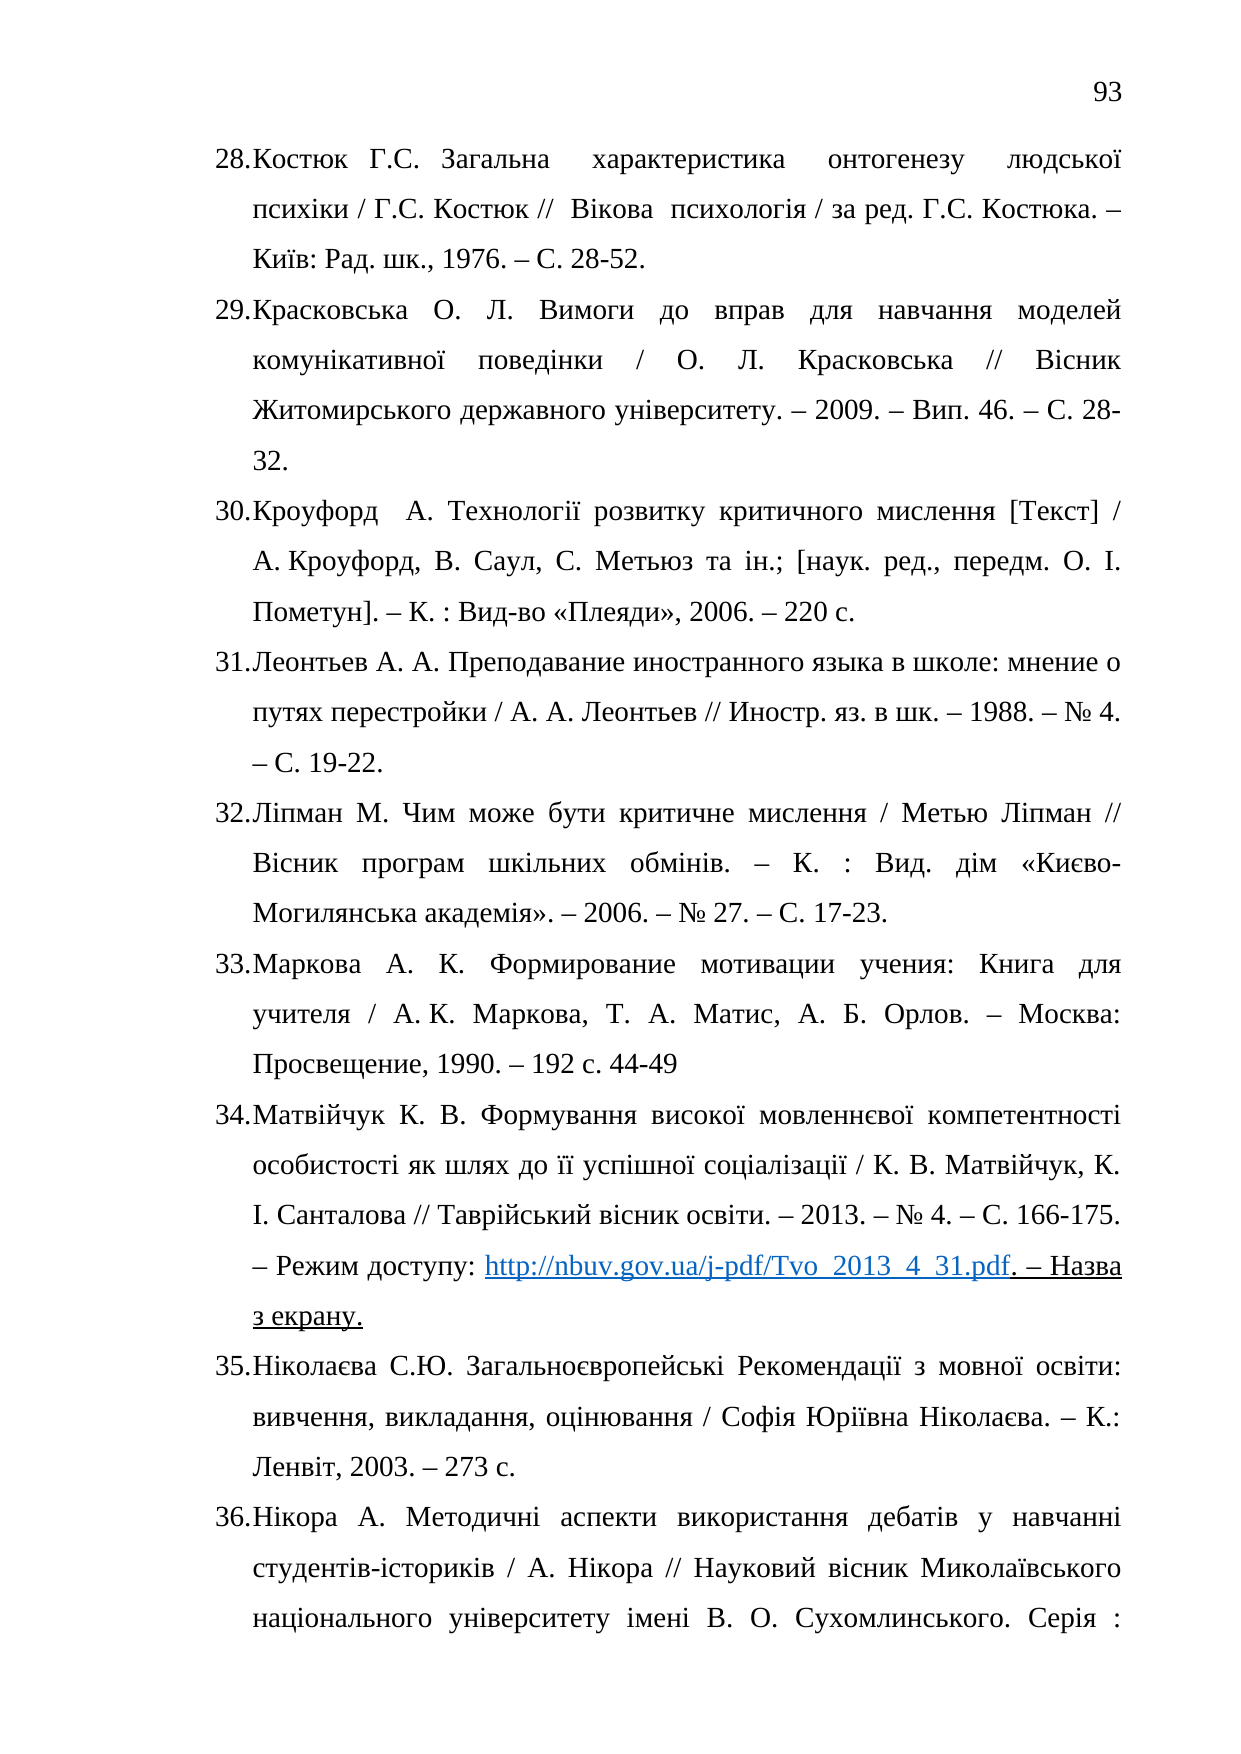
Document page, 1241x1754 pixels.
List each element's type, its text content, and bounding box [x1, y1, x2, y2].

list Ліпман М. Чим може бути критичне мислення / Метью Ліпман // Вісник програм шкільних обмінів. – К. : Вид. дім «Києво-Могилянська академія». – 2006. – № 27. – С. 17-23. [215, 795, 1122, 929]
list Леонтьев А. А. Преподавание иностранного языка в школе: мнение о путях перестройки / А. А. Леонтьев // Иностр. яз. в шк. – 1988. – № 4. – С. 19-22. [215, 644, 1122, 778]
list Маркова А. К. Формирование мотивации учения: Книга для учителя / А. К. Маркова, Т. А. Матис, А. Б. Орлов. – Москва: Просвещение, 1990. – 192 с. 44-49 [215, 946, 1122, 1080]
list Костюк Г.С. Загальна характеристика онтогенезу людської психіки / Г.С. Костюк // Вікова психологія / за ред. Г.С. Костюка. – Київ: Рад. шк., 1976. – С. 28-52. [215, 141, 1122, 275]
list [215, 1499, 1122, 1633]
list Матвійчук К. В. Формування високої мовленнєвої компетентності особистості як шлях до її успішної соціалізації / К. В. Матвійчук, К. І. Санталова // Таврійський вісник освіти. – 2013. – № 4. – С. 166-175. – Режим доступу: http://nbuv.gov.ua/j-pdf/Tvo_2013_4_31.pdf. – Назва з екрану. [215, 1097, 1122, 1332]
list Кроуфорд А. Технології розвитку критичного мислення [Текст] / А. Кроуфорд, В. Саул, С. Метьюз та ін.; [наук. ред., передм. О. І. Пометун]. – К. : Вид-во «Плеяди», 2006. – 220 с. [215, 493, 1122, 627]
list Красковська О. Л. Вимоги до вправ для навчання моделей комунікативної поведінки / О. Л. Красковська // Вісник Житомирського державного університету. – 2009. – Вип. 46. – С. 28-32. [215, 292, 1122, 476]
list Ніколаєва С.Ю. Загальноєвропейські Рекомендації з мовної освіти: вивчення, викладання, оцінювання / Софія Юріївна Ніколаєва. – К.: Ленвіт, 2003. – 273 с. [215, 1348, 1122, 1483]
